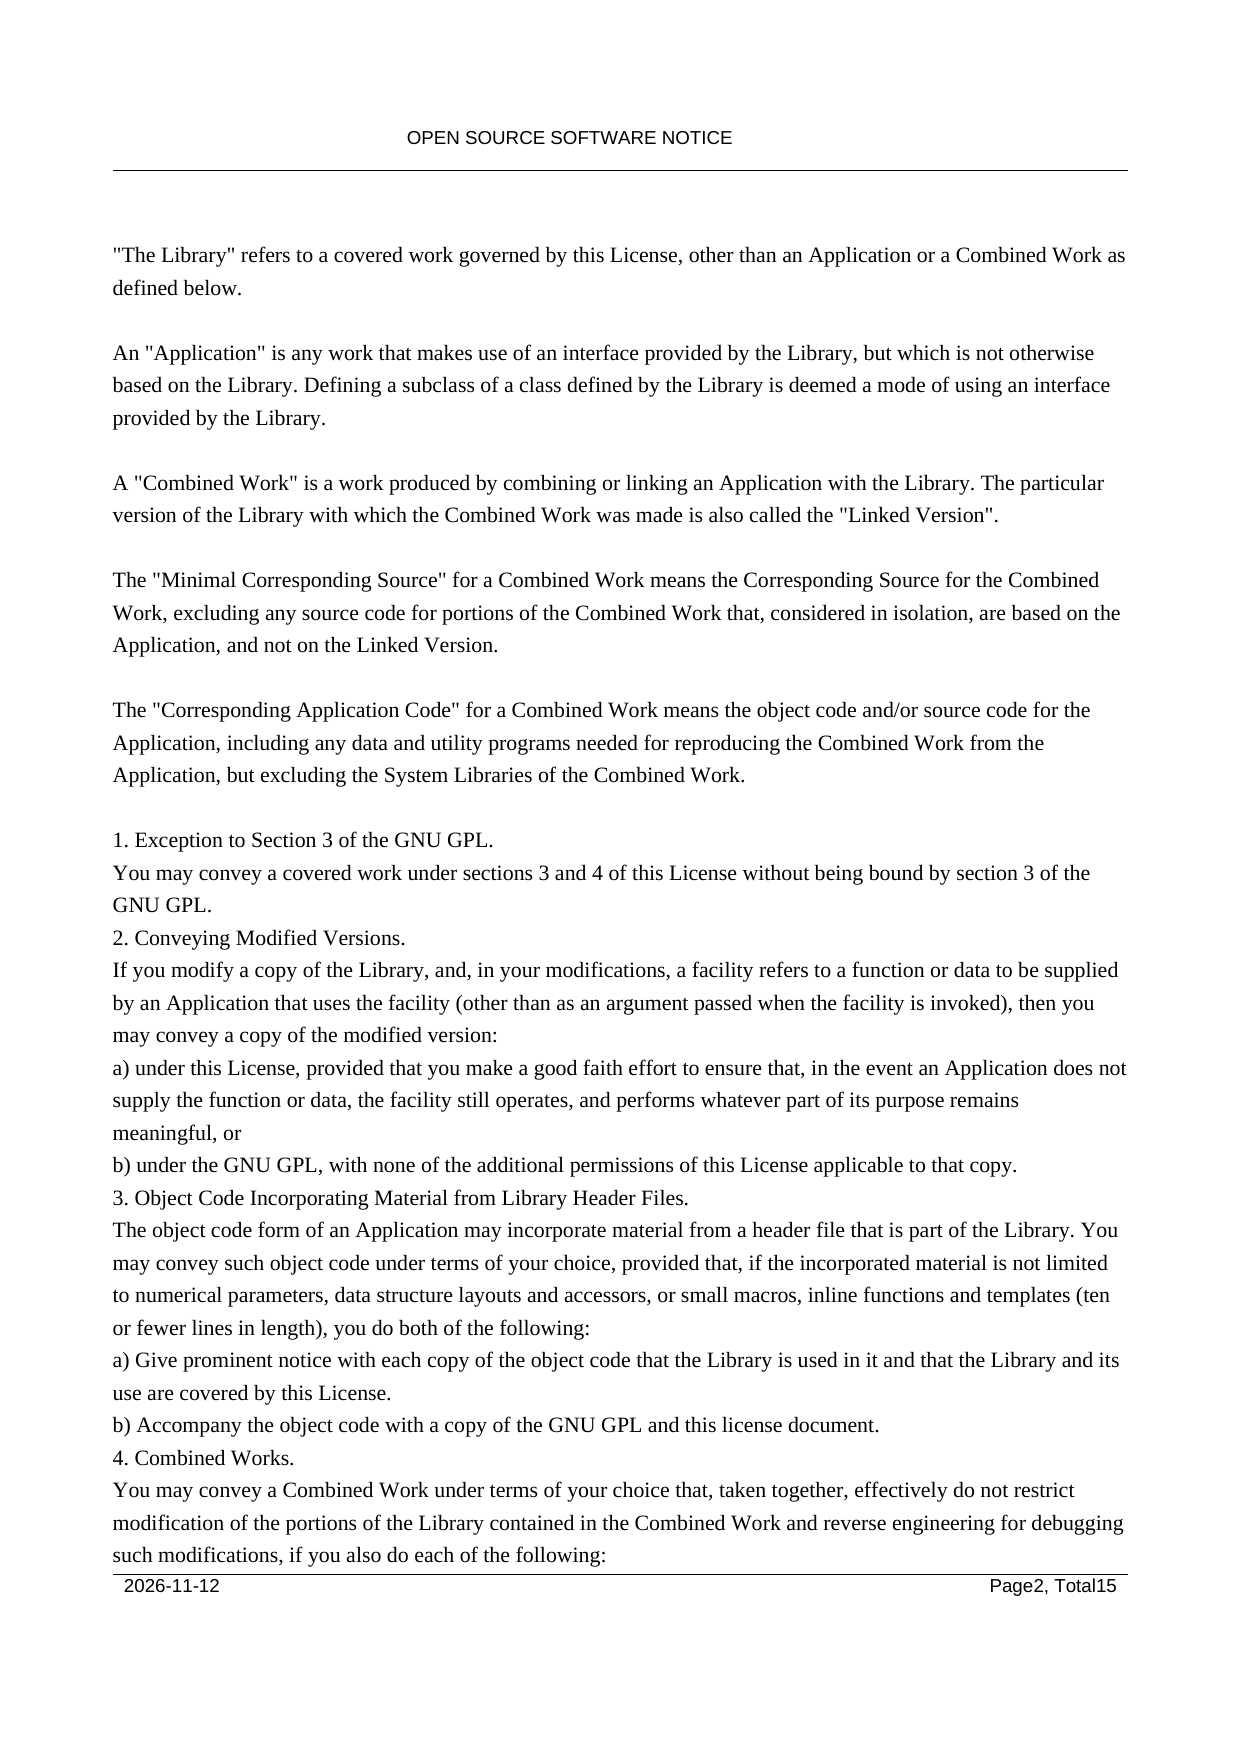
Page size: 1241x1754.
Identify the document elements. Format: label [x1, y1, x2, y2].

text [112, 206, 1128, 1571]
